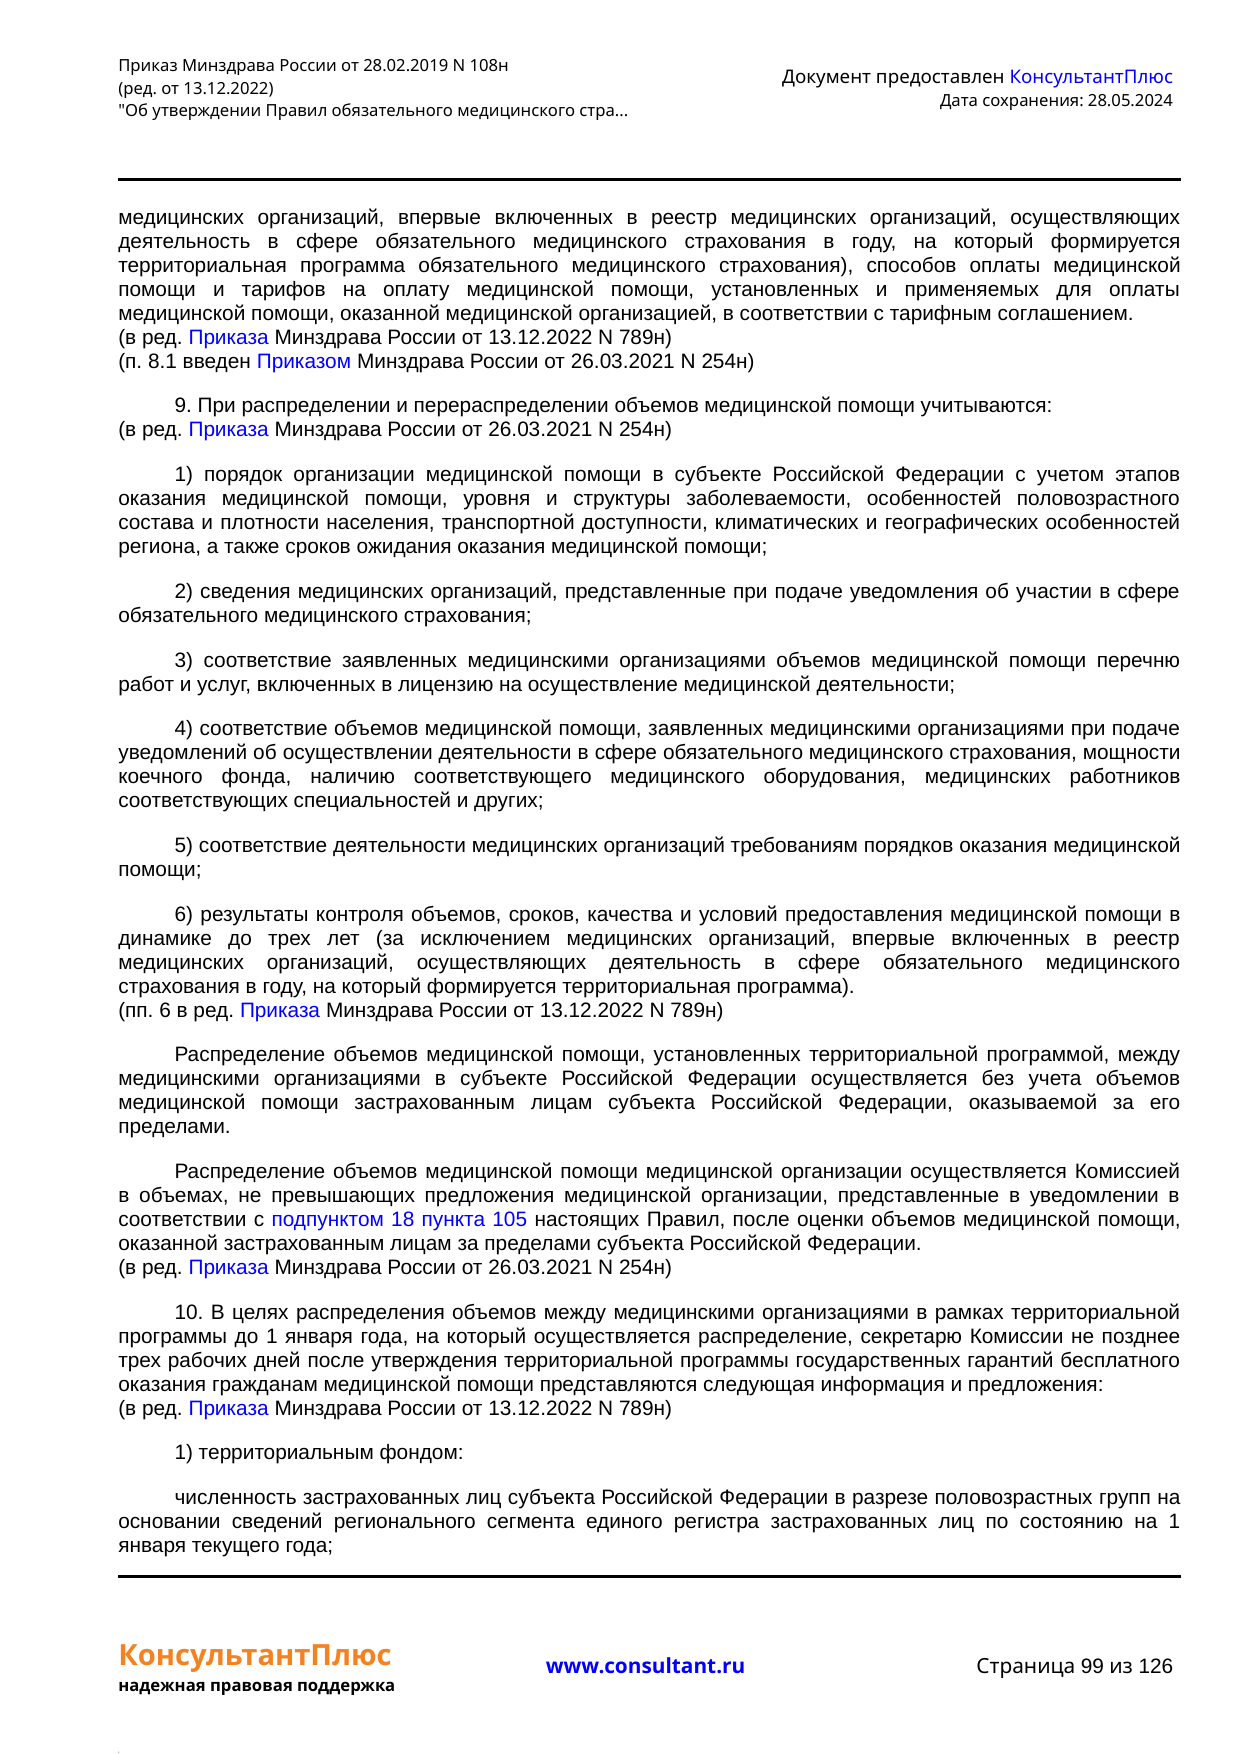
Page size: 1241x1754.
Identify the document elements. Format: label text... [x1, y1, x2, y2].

text 6) результаты контроля объемов, сроков, качества и условий предоставления медицинской помощи в динамике до трех лет (за исключением медицинских организаций, впервые включенных в реестр медицинских организаций, осуществляющих деятельность в сфере обязательного медицинского страхования в году, на который формируется территориальная программа). [118, 902, 1181, 997]
text 1) порядок организации медицинской помощи в субъекте Российской Федерации с учетом этапов оказания медицинской помощи, уровня и структуры заболеваемости, особенностей половозрастного состава и плотности населения, транспортной доступности, климатических и географических особенностей региона, а также сроков ожидания оказания медицинской помощи; [118, 462, 1181, 558]
text 2) сведения медицинских организаций, представленные при подаче уведомления об участии в сфере обязательного медицинского страхования; [118, 579, 1181, 627]
text 4) соответствие объемов медицинской помощи, заявленных медицинскими организациями при подаче уведомлений об осуществлении деятельности в сфере обязательного медицинского страхования, мощности коечного фонда, наличию соответствующего медицинского оборудования, медицинских работников соответствующих специальностей и других; [118, 716, 1181, 812]
text (в ред. Приказа Минздрава России от 26.03.2021 N 254н) [118, 1255, 1181, 1279]
text 10. В целях распределения объемов между медицинскими организациями в рамках территориальной программы до 1 января года, на который осуществляется распределение, секретарю Комиссии не позднее трех рабочих дней после утверждения территориальной программы государственных гарантий бесплатного оказания гражданам медицинской помощи представляются следующая информация и предложения: [118, 1299, 1181, 1395]
text 5) соответствие деятельности медицинских организаций требованиям порядков оказания медицинской помощи; [118, 833, 1181, 881]
text 9. При распределении и перераспределении объемов медицинской помощи учитываются: [118, 393, 1181, 417]
text (в ред. Приказа Минздрава России от 13.12.2022 N 789н) [118, 324, 1181, 348]
text (пп. 6 в ред. Приказа Минздрава России от 13.12.2022 N 789н) [118, 997, 1181, 1021]
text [118, 205, 1181, 324]
text (в ред. Приказа Минздрава России от 13.12.2022 N 789н) [118, 1395, 1181, 1419]
text 3) соответствие заявленных медицинскими организациями объемов медицинской помощи перечню работ и услуг, включенных в лицензию на осуществление медицинской деятельности; [118, 647, 1181, 695]
text 1) территориальным фондом: [118, 1440, 1181, 1464]
text (в ред. Приказа Минздрава России от 26.03.2021 N 254н) [118, 417, 1181, 441]
text Распределение объемов медицинской помощи, установленных территориальной программой, между медицинскими организациями в субъекте Российской Федерации осуществляется без учета объемов медицинской помощи застрахованным лицам субъекта Российской Федерации, оказываемой за его пределами. [118, 1042, 1181, 1138]
text (п. 8.1 введен Приказом Минздрава России от 26.03.2021 N 254н) [118, 348, 1181, 372]
text численность застрахованных лиц субъекта Российской Федерации в разрезе половозрастных групп на основании сведений регионального сегмента единого регистра застрахованных лиц по состоянию на 1 января текущего года; [118, 1485, 1181, 1557]
text Распределение объемов медицинской помощи медицинской организации осуществляется Комиссией в объемах, не превышающих предложения медицинской организации, представленные в уведомлении в соответствии с подпунктом 18 пункта 105 настоящих Правил, после оценки объемов медицинской помощи, оказанной застрахованным лицам за пределами субъекта Российской Федерации. [118, 1159, 1181, 1255]
